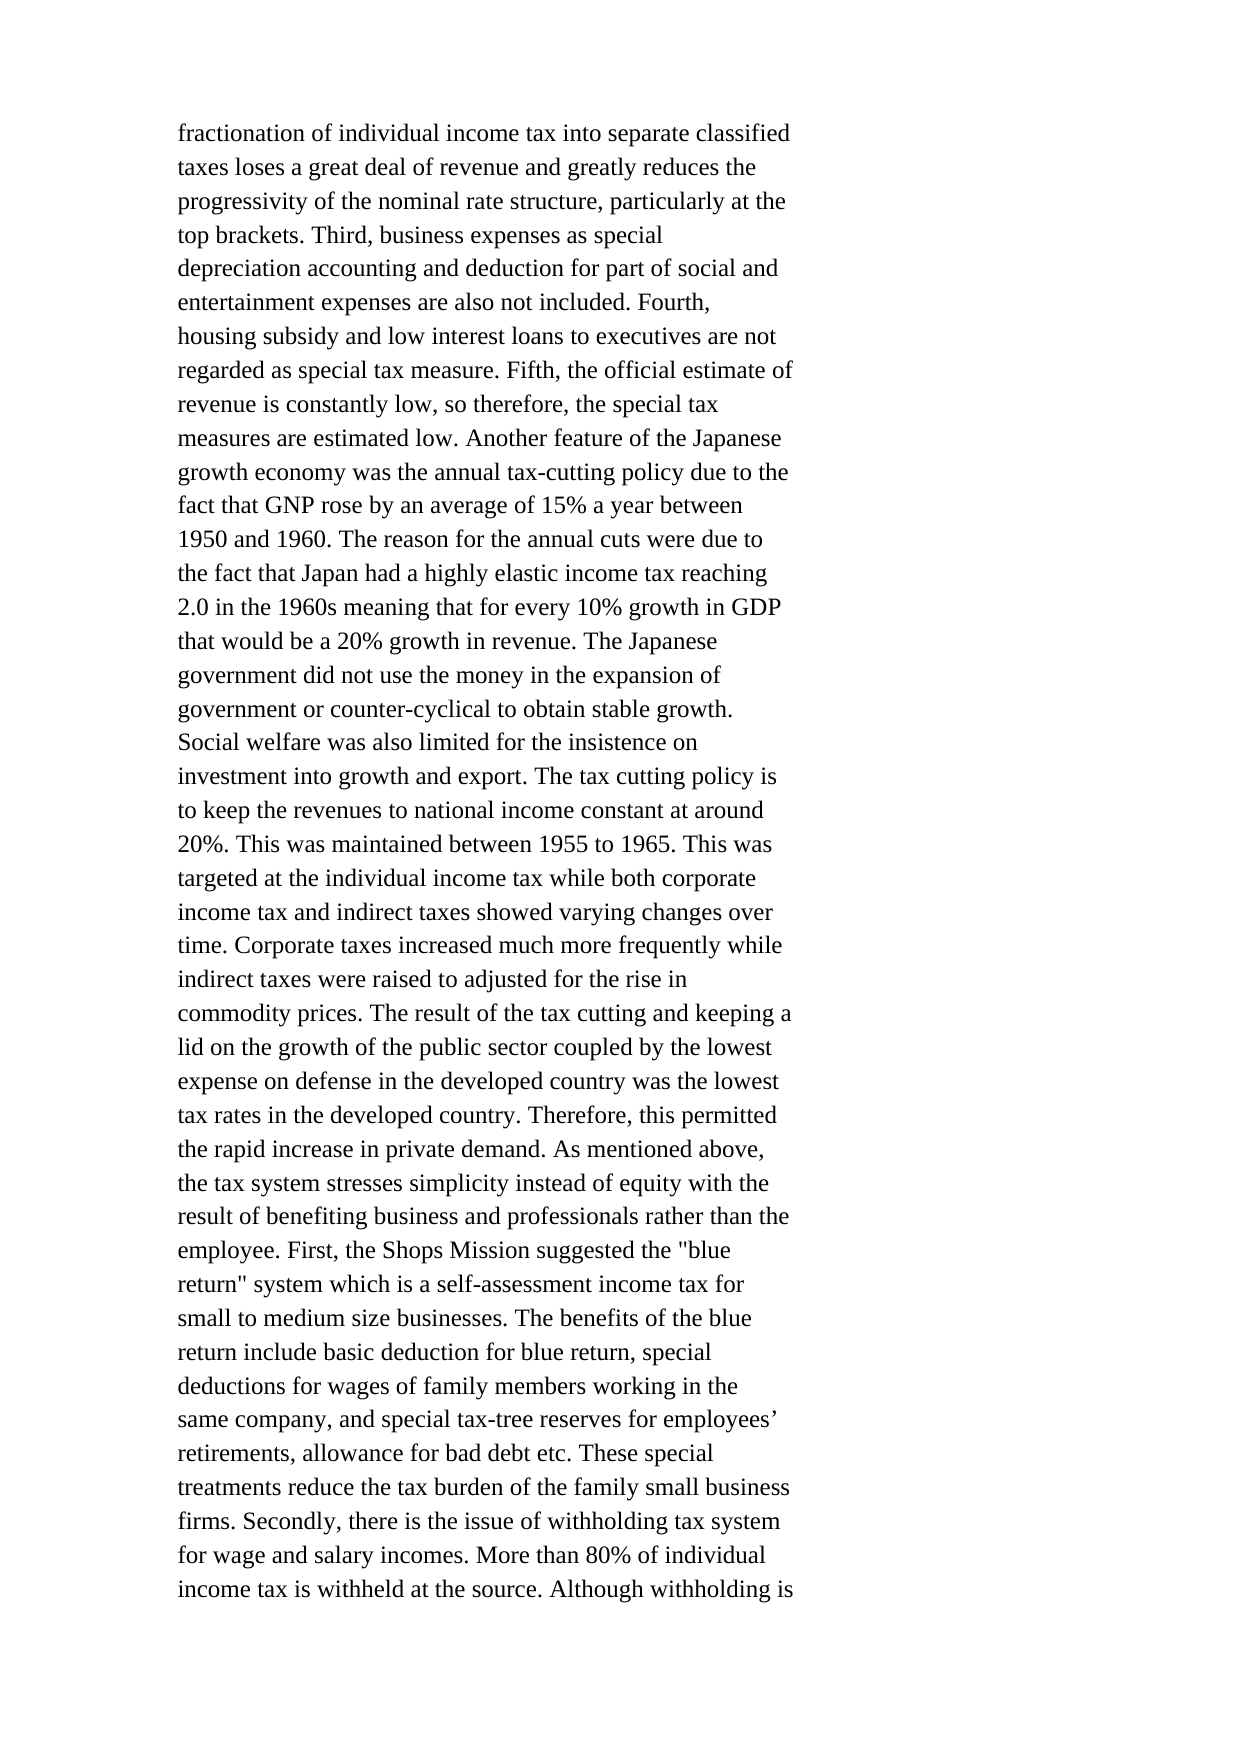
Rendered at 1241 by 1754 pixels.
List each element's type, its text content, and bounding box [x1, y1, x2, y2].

text commodity prices. The result of the tax cutting and keeping a [177, 998, 1152, 1027]
text targeted at the individual income tax while both corporate [177, 863, 1152, 892]
text government or counter-cyclical to obtain stable growth. [177, 694, 1152, 722]
text measures are estimated low. Another feature of the Japanese [177, 423, 1152, 452]
text same company, and special tax-tree reserves for employees’ [177, 1404, 1152, 1433]
text government did not use the money in the expansion of [177, 660, 1152, 688]
text small to medium size businesses. The benefits of the blue [177, 1303, 1152, 1332]
text the tax system stresses simplicity instead of equity with the [177, 1168, 1152, 1196]
text employee. First, the Shops Mission suggested the "blue [177, 1235, 1152, 1264]
text 1950 and 1960. The reason for the annual cuts were due to [177, 524, 1152, 553]
text deductions for wages of family members working in the [177, 1371, 1152, 1399]
text depreciation accounting and deduction for part of social and [177, 253, 1152, 282]
text to keep the revenues to national income constant at around [177, 795, 1152, 824]
text result of benefiting business and professionals rather than the [177, 1201, 1152, 1230]
text retirements, allowance for bad debt etc. These special [177, 1438, 1152, 1467]
text firms. Secondly, there is the issue of withholding tax system [177, 1506, 1152, 1535]
text top brackets. Third, business expenses as special [177, 220, 1152, 248]
text tax rates in the developed country. Therefore, this permitted [177, 1100, 1152, 1129]
text expense on defense in the developed country was the lowest [177, 1066, 1152, 1095]
text the rapid increase in private demand. As mentioned above, [177, 1134, 1152, 1162]
text the fact that Japan had a highly elastic income tax reaching [177, 558, 1152, 587]
text fact that GNP rose by an average of 15% a year between [177, 491, 1152, 519]
text treatments reduce the tax burden of the family small business [177, 1472, 1152, 1501]
text that would be a 20% growth in revenue. The Japanese [177, 626, 1152, 655]
text 2.0 in the 1960s meaning that for every 10% growth in GDP [177, 592, 1152, 621]
text housing subsidy and low interest loans to executives are not [177, 321, 1152, 350]
text regarded as special tax measure. Fifth, the official estimate of [177, 355, 1152, 384]
text revenue is constantly low, so therefore, the special tax [177, 389, 1152, 418]
text time. Corporate taxes increased much more frequently while [177, 931, 1152, 959]
text 20%. This was maintained between 1955 to 1965. This was [177, 829, 1152, 858]
text progressivity of the nominal rate structure, particularly at the [177, 186, 1152, 214]
text growth economy was the annual tax-cutting policy due to the [177, 457, 1152, 485]
text income tax and indirect taxes showed varying changes over [177, 897, 1152, 926]
text indirect taxes were raised to adjusted for the rise in [177, 964, 1152, 993]
text Social welfare was also limited for the insistence on [177, 727, 1152, 756]
text income tax is withheld at the source. Although withholding is [177, 1574, 1152, 1603]
text fractionation of individual income tax into separate classified [177, 118, 1152, 147]
text lid on the growth of the public sector coupled by the lowest [177, 1032, 1152, 1061]
text return include basic deduction for blue return, special [177, 1337, 1152, 1366]
text for wage and salary incomes. More than 80% of individual [177, 1540, 1152, 1569]
text taxes loses a great deal of revenue and greatly reduces the [177, 152, 1152, 181]
text return" system which is a self-assessment income tax for [177, 1269, 1152, 1298]
text entertainment expenses are also not included. Fourth, [177, 287, 1152, 316]
text investment into growth and export. The tax cutting policy is [177, 761, 1152, 790]
